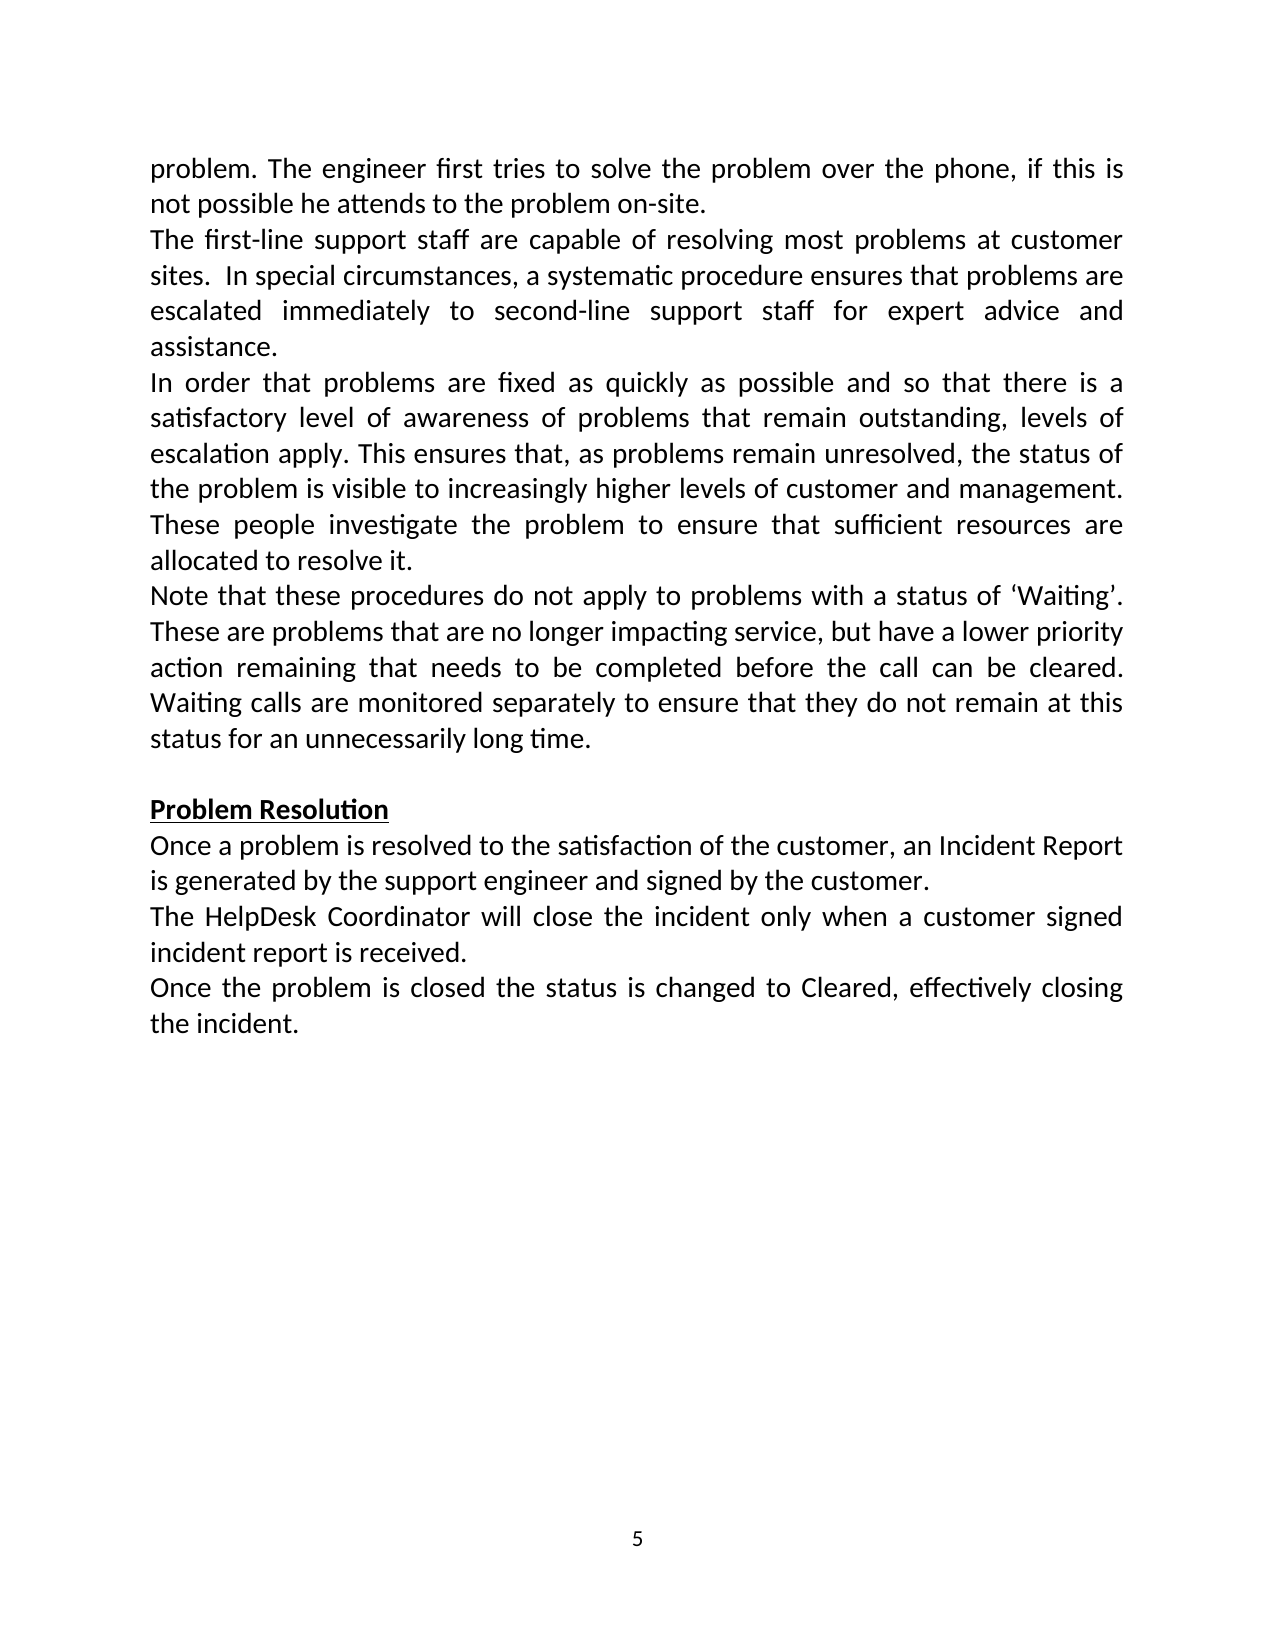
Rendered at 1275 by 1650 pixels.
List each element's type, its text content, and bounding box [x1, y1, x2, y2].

subtitle Once the problem is closed the status is changed to Cleared, effectively closing the incident. [150, 969, 1125, 1041]
subtitle The HelpDesk Coordinator will close the incident only when a customer signed incident report is received. [150, 898, 1125, 969]
text The first-line support staff are capable of resolving most problems at customer sites. In special circumstances, a systematic procedure ensures that problems are escalated immediately to second-line support staff for expert advice and assistance. [150, 221, 1125, 364]
subtitle Once a problem is resolved to the satisfaction of the customer, an Incident Report is generated by the support engineer and signed by the customer. [150, 827, 1125, 898]
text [150, 150, 1125, 221]
text In order that problems are fixed as quickly as possible and so that there is a satisfactory level of awareness of problems that remain outstanding, levels of escalation apply. This ensures that, as problems remain unresolved, the status of the problem is visible to increasingly higher levels of customer and management. These people investigate the problem to ensure that sufficient resources are allocated to resolve it. [150, 364, 1125, 577]
text Note that these procedures do not apply to problems with a status of ‘Waiting’. These are problems that are no longer impacting service, but have a lower priority action remaining that needs to be completed before the call can be cleared. Waiting calls are monitored separately to ensure that they do not remain at this status for an unnecessarily long time. [150, 577, 1125, 756]
subtitle Problem Resolution [150, 791, 1125, 827]
